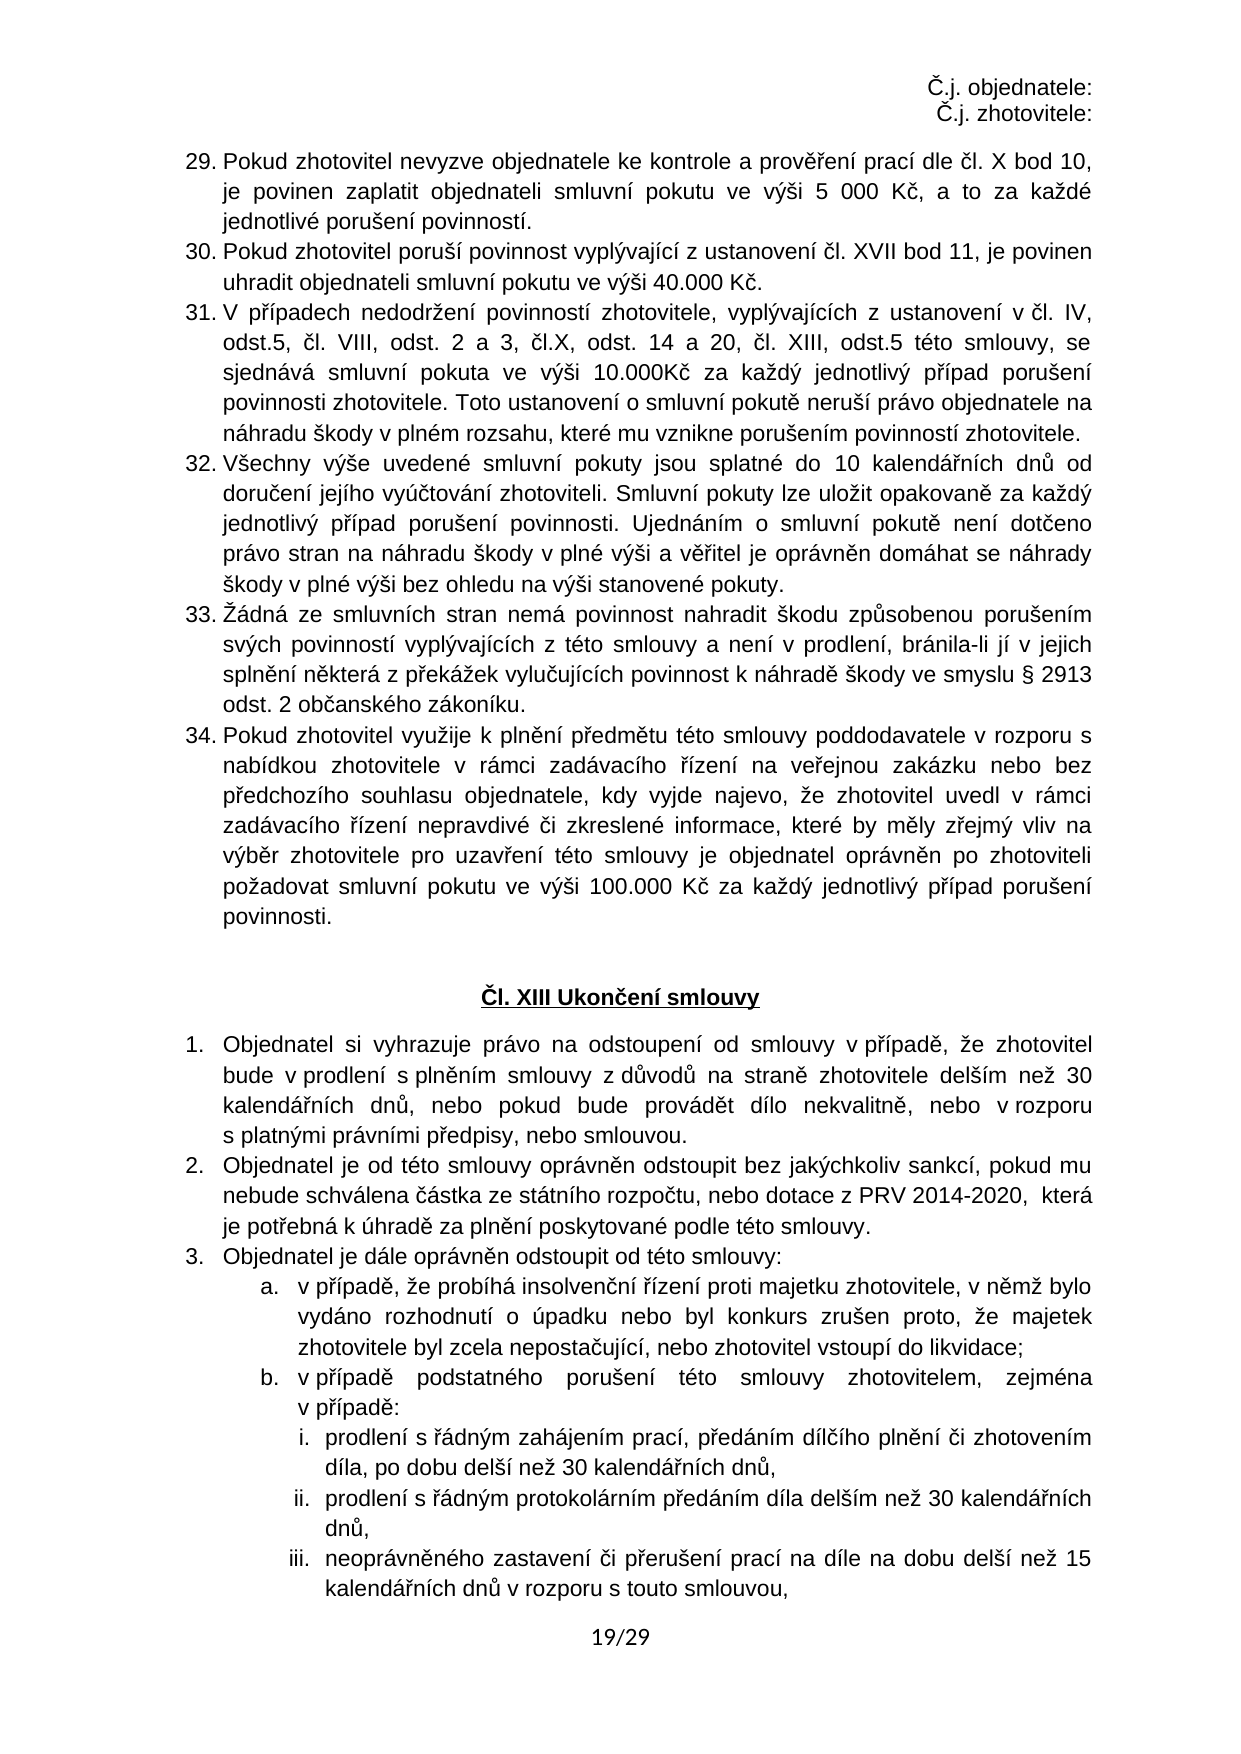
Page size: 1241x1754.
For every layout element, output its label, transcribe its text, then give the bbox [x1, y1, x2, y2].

list Žádná ze smluvních stran nemá povinnost nahradit škodu způsobenou porušením svých povinností vyplývajících z této smlouvy a není v prodlení, bránila-li jí v jejich splnění některá z překážek vylučujících povinnost k náhradě škody ve smyslu § 2913 odst. 2 občanského zákoníku. [185, 601, 1092, 718]
text Čl. XIII Ukončení smlouvy [148, 984, 1092, 1011]
list prodlení s řádným zahájením prací, předáním dílčího plnění či zhotovením díla, po dobu delší než 30 kalendářních dnů, [310, 1424, 1092, 1481]
list V případech nedodržení povinností zhotovitele, vyplývajících z ustanovení v čl. IV, odst.5, čl. VIII, odst. 2 a 3, čl.X, odst. 14 a 20, čl. XIII, odst.5 této smlouvy, se sjednává smluvní pokuta ve výši 10.000Kč za každý jednotlivý případ porušení povinnosti zhotovitele. Toto ustanovení o smluvní pokutě neruší právo objednatele na náhradu škody v plném rozsahu, které mu vznikne porušením povinností zhotovitele. [185, 299, 1092, 446]
list neoprávněného zastavení či přerušení prací na díle na dobu delší než 15 kalendářních dnů v rozporu s touto smlouvou, [310, 1545, 1092, 1601]
list Objednatel si vyhrazuje právo na odstoupení od smlouvy v případě, že zhotovitel bude v prodlení s plněním smlouvy z důvodů na straně zhotovitele delším než 30 kalendářních dnů, nebo pokud bude provádět dílo nekvalitně, nebo v rozporu s platnými právními předpisy, nebo smlouvou. [185, 1031, 1092, 1148]
list Objednatel je od této smlouvy oprávněn odstoupit bez jakýchkoliv sankcí, pokud mu nebude schválena částka ze státního rozpočtu, nebo dotace z PRV 2014-2020, která je potřebná k úhradě za plnění poskytované podle této smlouvy. [185, 1152, 1092, 1239]
list v případě podstatného porušení této smlouvy zhotovitelem, zejména v případě: [260, 1364, 1092, 1420]
list Pokud zhotovitel využije k plnění předmětu této smlouvy poddodavatele v rozporu s nabídkou zhotovitele v rámci zadávacího řízení na veřejnou zakázku nebo bez předchozího souhlasu objednatele, kdy vyjde najevo, že zhotovitel uvedl v rámci zadávacího řízení nepravdivé či zkreslené informace, které by měly zřejmý vliv na výběr zhotovitele pro uzavření této smlouvy je objednatel oprávněn po zhotoviteli požadovat smluvní pokutu ve výši 100.000 Kč za každý jednotlivý případ porušení povinnosti. [185, 722, 1092, 929]
list Všechny výše uvedené smluvní pokuty jsou splatné do 10 kalendářních dnů od doručení jejího vyúčtování zhotoviteli. Smluvní pokuty lze uložit opakovaně za každý jednotlivý případ porušení povinnosti. Ujednáním o smluvní pokutě není dotčeno právo stran na náhradu škody v plné výši a věřitel je oprávněn domáhat se náhrady škody v plné výši bez ohledu na výši stanovené pokuty. [185, 450, 1092, 597]
list Objednatel je dále oprávněn odstoupit od této smlouvy: [185, 1243, 1092, 1269]
list prodlení s řádným protokolárním předáním díla delším než 30 kalendářních dnů, [310, 1484, 1092, 1541]
list Pokud zhotovitel poruší povinnost vyplývající z ustanovení čl. XVII bod 11, je povinen uhradit objednateli smluvní pokutu ve výši 40.000 Kč. [185, 238, 1092, 295]
list v případě, že probíhá insolvenční řízení proti majetku zhotovitele, v němž bylo vydáno rozhodnutí o úpadku nebo byl konkurs zrušen proto, že majetek zhotovitele byl zcela nepostačující, nebo zhotovitel vstoupí do likvidace; [260, 1273, 1092, 1360]
list Pokud zhotovitel nevyzve objednatele ke kontrole a prověření prací dle čl. X bod 10, je povinen zaplatit objednateli smluvní pokutu ve výši 5 000 Kč, a to za každé jednotlivé porušení povinností. [185, 148, 1092, 234]
